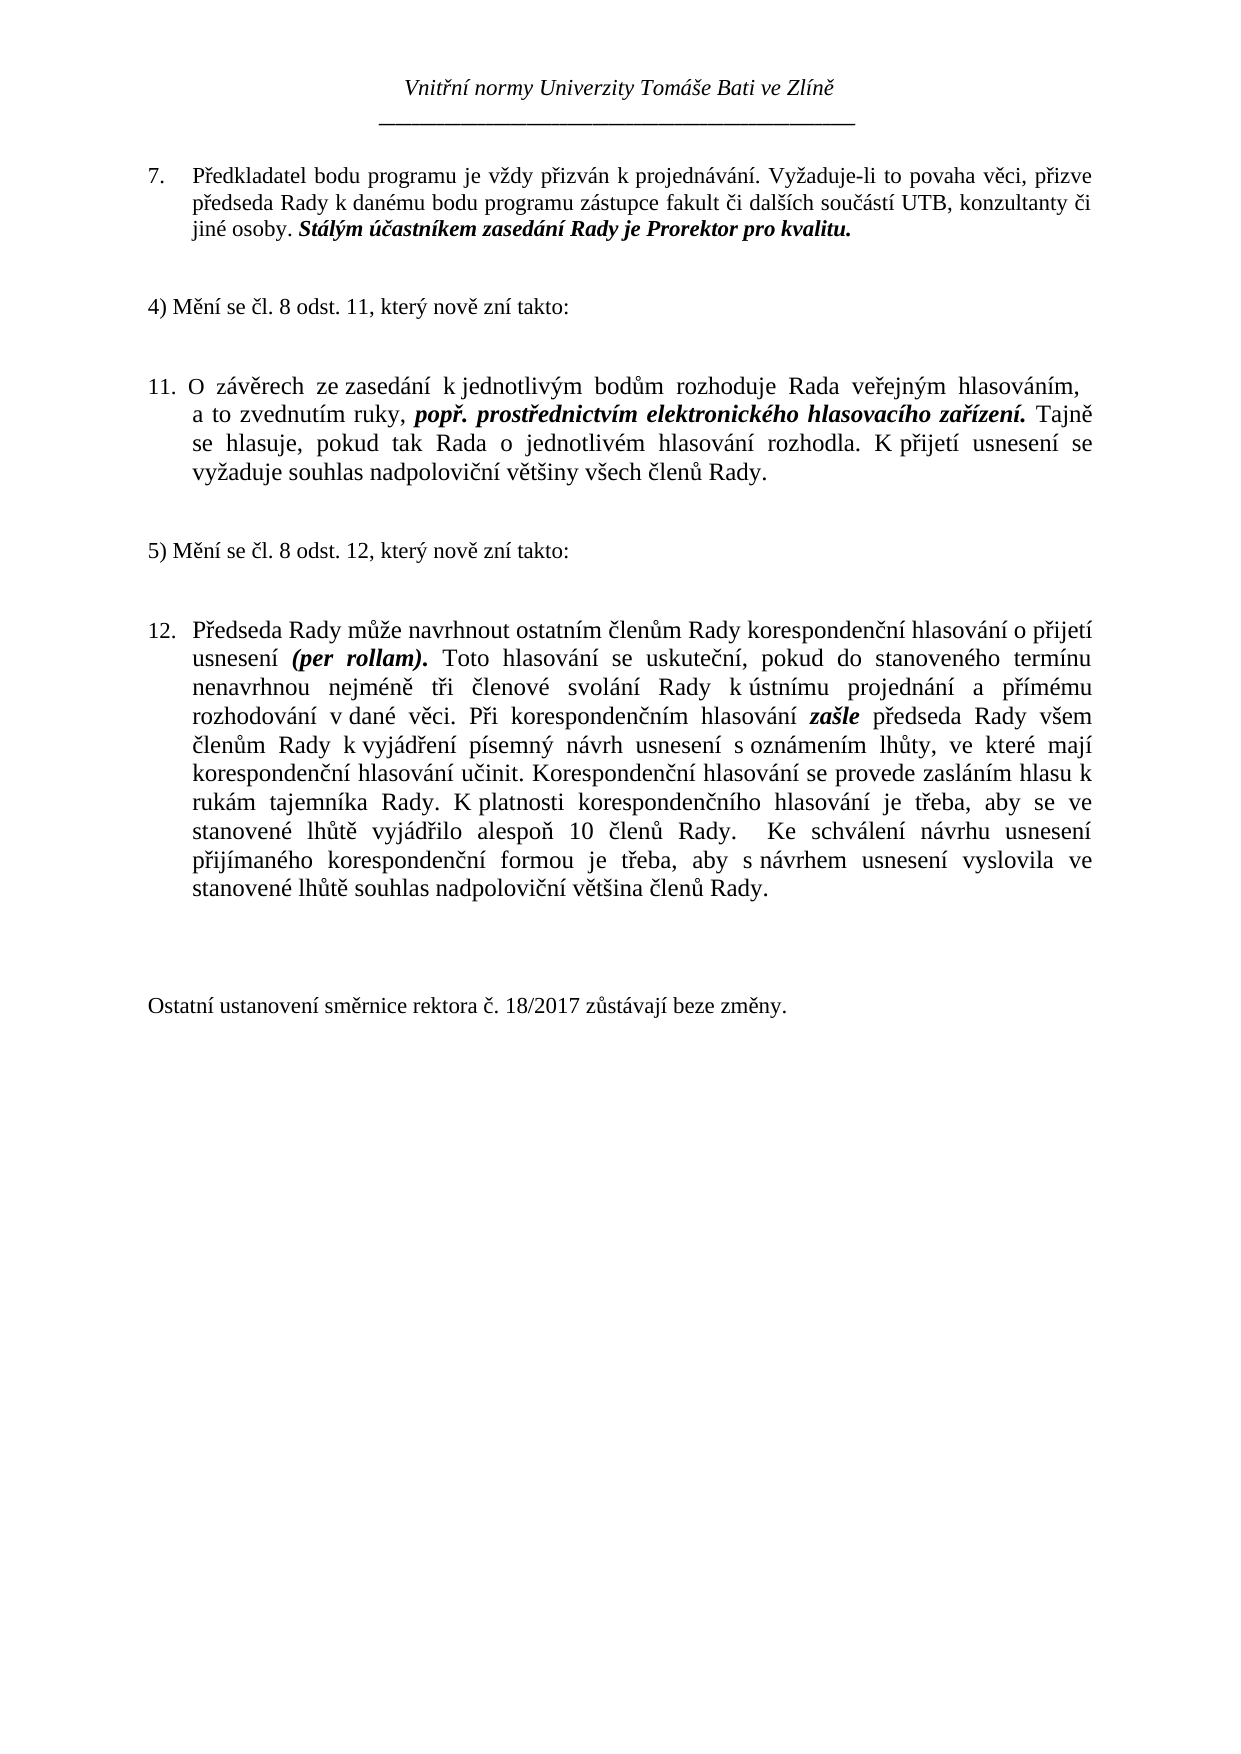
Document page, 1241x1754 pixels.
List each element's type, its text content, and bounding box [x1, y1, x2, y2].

list 4) Mění se čl. 8 odst. 11, který nově zní takto: [148, 293, 1093, 319]
list 12. Předseda Rady může navrhnout ostatním členům Rady korespondenční hlasování o přijetí usnesení (per rollam). Toto hlasování se uskuteční, pokud do stanoveného termínu nenavrhnou nejméně tři členové svolání Rady k ústnímu projednání a přímému rozhodování v dané věci. Při korespondenčním hlasování zašle předseda Rady všem členům Rady k vyjádření písemný návrh usnesení s oznámením lhůty, ve které mají korespondenční hlasování učinit. Korespondenční hlasování se provede zasláním hlasu k rukám tajemníka Rady. K platnosti korespondenčního hlasování je třeba, aby se ve stanovené lhůtě vyjádřilo alespoň 10 členů Rady. Ke schválení návrhu usnesení přijímaného korespondenční formou je třeba, aby s návrhem usnesení vyslovila ve stanovené lhůtě souhlas nadpoloviční většina členů Rady. [148, 615, 1093, 902]
list 7. Předkladatel bodu programu je vždy přizván k projednávání. Vyžaduje-li to povaha věci, přizve předseda Rady k danému bodu programu zástupce fakult či dalších součástí UTB, konzultanty či jiné osoby. Stálým účastníkem zasedání Rady je Prorektor pro kvalitu. [148, 163, 1093, 242]
list Ostatní ustanovení směrnice rektora č. 18/2017 zůstávají beze změny. [148, 992, 1093, 1019]
list 11. O závěrech ze zasedání k jednotlivým bodům rozhoduje Rada veřejným hlasováním, a to zvednutím ruky, popř. prostřednictvím elektronického hlasovacího zařízení. Tajně se hlasuje, pokud tak Rada o jednotlivém hlasování rozhodla. K přijetí usnesení se vyžaduje souhlas nadpoloviční většiny všech členů Rady. [148, 371, 1093, 486]
list 5) Mění se čl. 8 odst. 12, který nově zní takto: [148, 537, 1093, 563]
